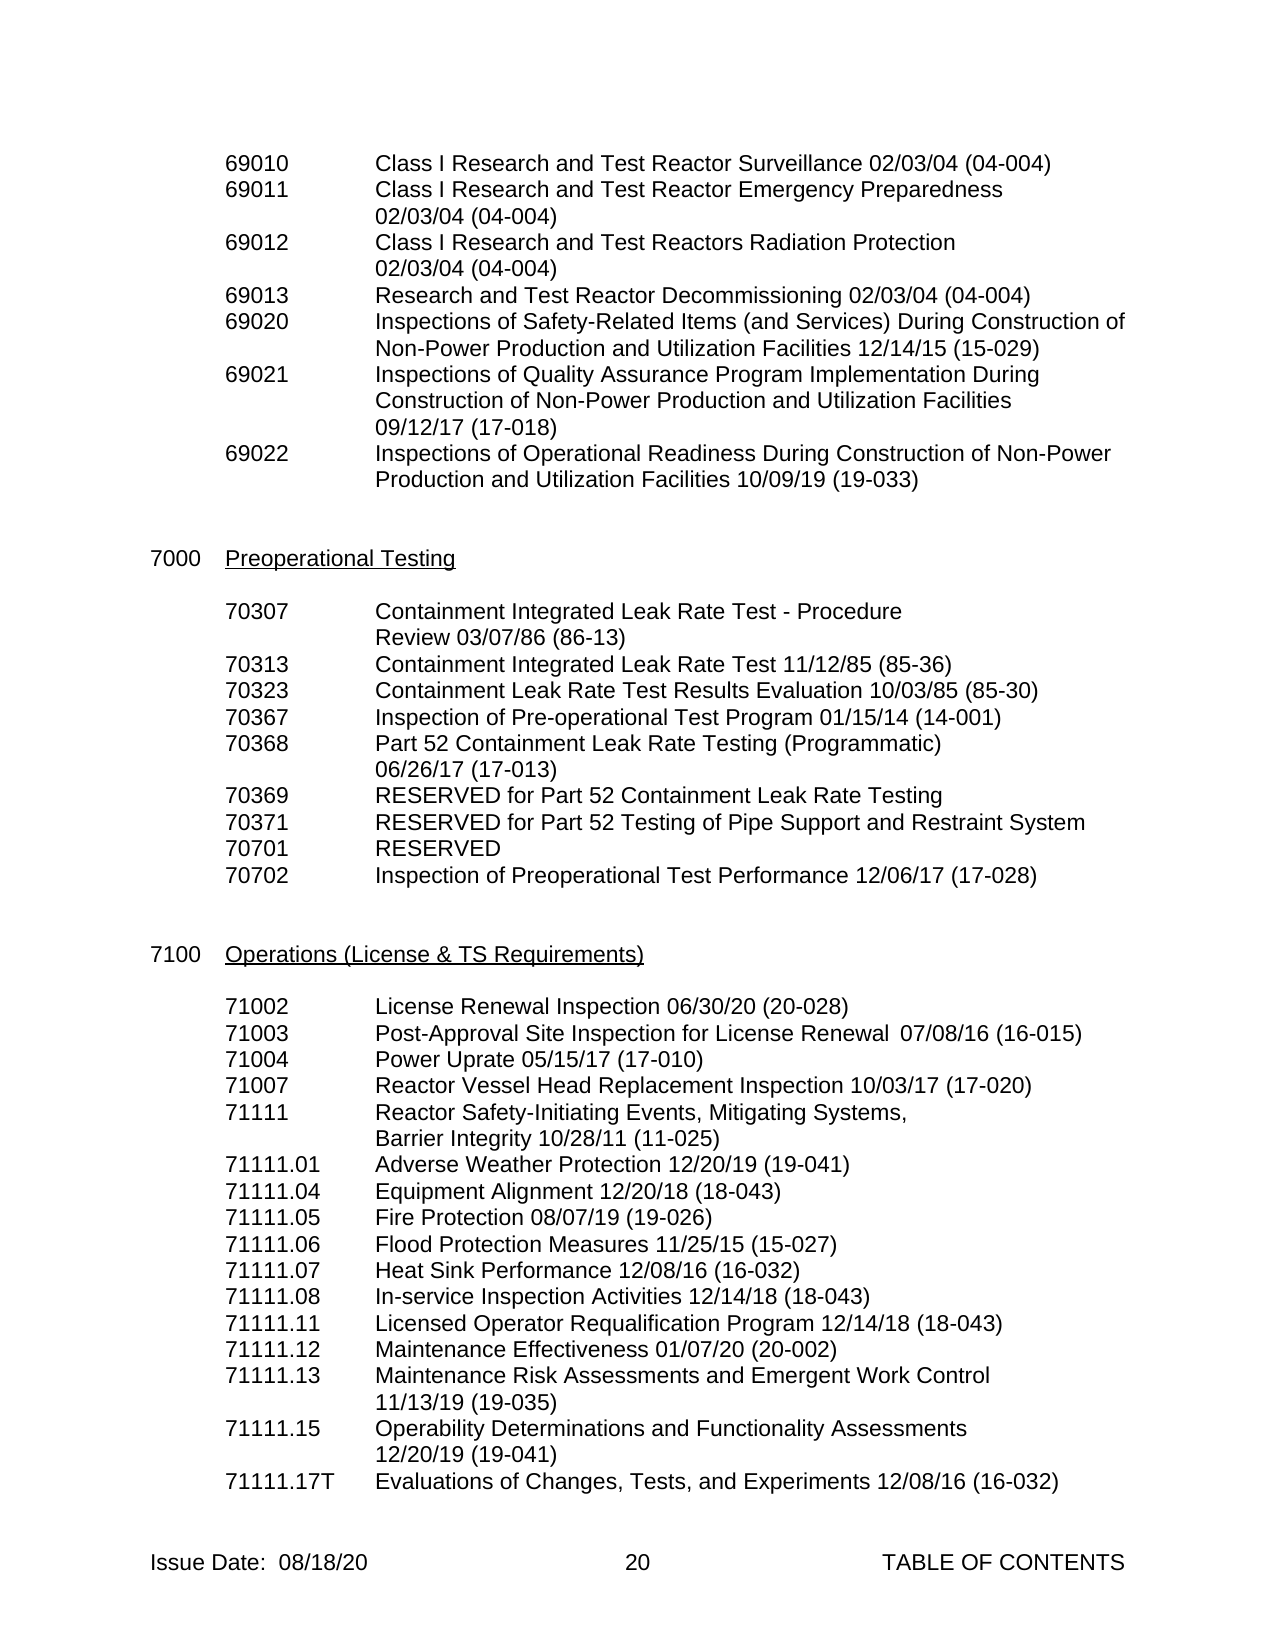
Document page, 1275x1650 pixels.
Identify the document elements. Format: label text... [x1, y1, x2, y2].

text 71111.12 Maintenance Effectiveness 01/07/20 (20-002) [225, 1336, 1172, 1362]
text 70367 Inspection of Pre-operational Test Program 01/15/14 (14-001) [150, 703, 1172, 730]
text 71003 Post-Approval Site Inspection for License Renewal 07/08/16 (16-015) [150, 1020, 1172, 1046]
text 71111.05 Fire Protection 08/07/19 (19-026) [150, 1204, 1172, 1231]
text Barrier Integrity 10/28/11 (11-025) [150, 1125, 1172, 1151]
text 70323 Containment Leak Rate Test Results Evaluation 10/03/85 (85-30) [150, 677, 1172, 703]
text 7000 Preoperational Testing [150, 545, 1172, 572]
text 71004 Power Uprate 05/15/17 (17-010) [150, 1046, 1172, 1072]
text 69012 Class I Research and Test Reactors Radiation Protection [150, 229, 1172, 255]
text 69020 Inspections of Safety-Related Items (and Services) During Construction of Non-Power Production and Utilization Facilities 12/14/15 (15-029) [150, 308, 1172, 361]
text 69013 Research and Test Reactor Decommissioning 02/03/04 (04-004) [150, 282, 1172, 308]
text 70313 Containment Integrated Leak Rate Test 11/12/85 (85-36) [150, 651, 1172, 677]
text 71111.15 Operability Determinations and Functionality Assessments [150, 1415, 1172, 1441]
text Review 03/07/86 (86-13) [225, 624, 1172, 651]
text 70371 RESERVED for Part 52 Testing of Pipe Support and Restraint System [150, 809, 1172, 835]
text 06/26/17 (17-013) [225, 756, 1172, 782]
text 71007 Reactor Vessel Head Replacement Inspection 10/03/17 (17-020) [150, 1072, 1172, 1099]
text 71111.13 Maintenance Risk Assessments and Emergent Work Control [150, 1362, 1172, 1389]
text 11/13/19 (19-035) [150, 1389, 1172, 1415]
text 71111.08 In-service Inspection Activities 12/14/18 (18-043) [150, 1283, 1172, 1309]
text 69022 Inspections of Operational Readiness During Construction of Non-Power Production and Utilization Facilities 10/09/19 (19-033) [150, 440, 1172, 493]
text 71111.11 Licensed Operator Requalification Program 12/14/18 (18-043) [150, 1309, 1172, 1336]
text 70701 RESERVED [150, 835, 1172, 862]
text 71111.01 Adverse Weather Protection 12/20/19 (19-041) [225, 1151, 1172, 1178]
text 71111 Reactor Safety-Initiating Events, Mitigating Systems, [150, 1099, 1172, 1125]
text 70368 Part 52 Containment Leak Rate Testing (Programmatic) [225, 730, 1172, 756]
text 02/03/04 (04-004) [150, 203, 1172, 229]
text 70702 Inspection of Preoperational Test Performance 12/06/17 (17-028) [150, 862, 1172, 888]
text 71111.04 Equipment Alignment 12/20/18 (18-043) [150, 1178, 1172, 1204]
text 7100 Operations (License & TS Requirements) [150, 941, 1172, 967]
text 12/20/19 (19-041) [150, 1441, 1172, 1468]
text 71111.17T Evaluations of Changes, Tests, and Experiments 12/08/16 (16-032) [150, 1468, 1172, 1494]
text 70369 RESERVED for Part 52 Containment Leak Rate Testing [225, 782, 1172, 809]
text 09/12/17 (17-018) [225, 413, 1172, 440]
text 71002 License Renewal Inspection 06/30/20 (20-028) [150, 993, 1172, 1020]
text 69011 Class I Research and Test Reactor Emergency Preparedness [150, 176, 1172, 203]
text 70307 Containment Integrated Leak Rate Test - Procedure [150, 598, 1172, 624]
text 71111.07 Heat Sink Performance 12/08/16 (16-032) [150, 1257, 1172, 1283]
text 71111.06 Flood Protection Measures 11/25/15 (15-027) [150, 1231, 1172, 1257]
text 02/03/04 (04-004) [150, 255, 1172, 282]
text 69021 Inspections of Quality Assurance Program Implementation During Construction of Non-Power Production and Utilization Facilities [225, 361, 1172, 413]
text 69010 Class I Research and Test Reactor Surveillance 02/03/04 (04-004) [150, 150, 1172, 176]
